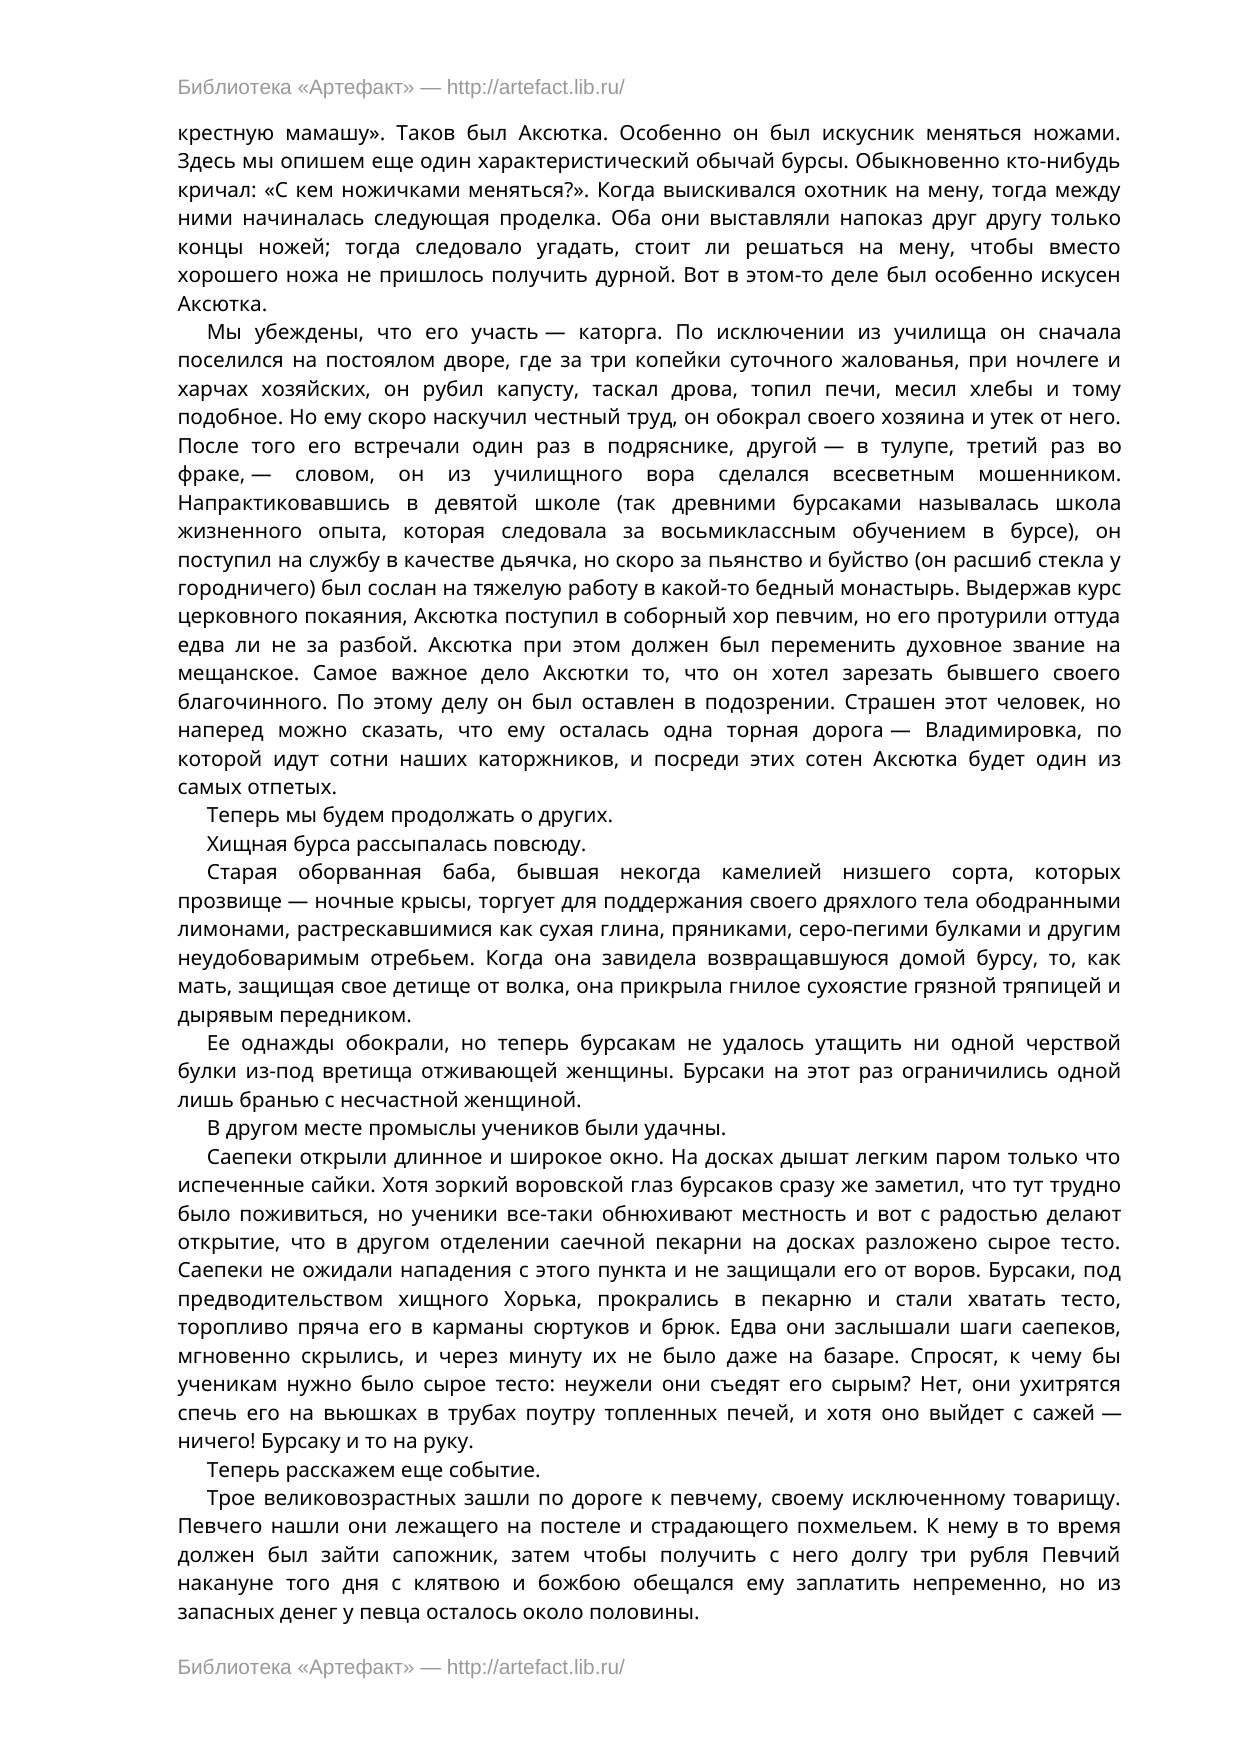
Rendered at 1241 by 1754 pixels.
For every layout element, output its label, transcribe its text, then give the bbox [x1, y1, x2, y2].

text Теперь расскажем еще событие. [177, 1455, 1122, 1483]
text Ее однажды обокрали, но теперь бурсакам не удалось утащить ни одной черствой булки из-под вретища отживающей женщины. Бурсаки на этот раз ограничились одной лишь бранью с несчастной женщиной. [177, 1028, 1122, 1113]
text Саепеки открыли длинное и широкое окно. На досках дышат легким паром только что испеченные сайки. Хотя зоркий воровской глаз бурсаков сразу же заметил, что тут трудно было поживиться, но ученики все-таки обнюхивают местность и вот с радостью делают открытие, что в другом отделении саечной пекарни на досках разложено сырое тесто. Саепеки не ожидали нападения с этого пункта и не защищали его от воров. Бурсаки, под предводительством хищного Хорька, прокрались в пекарню и стали хватать тесто, торопливо пряча его в карманы сюртуков и брюк. Едва они заслышали шаги саепеков, мгновенно скрылись, и через минуту их не было даже на базаре. Спросят, к чему бы ученикам нужно было сырое тесто: неужели они съедят его сырым? Нет, они ухитрятся спечь его на вьюшках в трубах поутру топленных печей, и хотя оно выйдет с сажей — ничего! Бурсаку и то на руку. [177, 1142, 1122, 1455]
text Трое великовозрастных зашли по дороге к певчему, своему исключенному товарищу. Певчего нашли они лежащего на постеле и страдающего похмельем. К нему в то время должен был зайти сапожник, затем чтобы получить с него долгу три рубля Певчий накануне того дня с клятвою и божбою обещался ему заплатить непременно, но из запасных денег у певца осталось около половины. [177, 1483, 1122, 1625]
text Хищная бурса рассыпалась повсюду. [177, 829, 1122, 857]
text Теперь мы будем продолжать о других. [177, 801, 1122, 829]
text Старая оборванная баба, бывшая некогда камелией низшего сорта, которых прозвище — ночные крысы, торгует для поддержания своего дряхлого тела ободранными лимонами, растрескавшимися как сухая глина, пряниками, серо-пегими булками и другим неудобоваримым отребьем. Когда она завидела возвращавшуюся домой бурсу, то, как мать, защищая свое детище от волка, она прикрыла гнилое сухоястие грязной тряпицей и дырявым передником. [177, 857, 1122, 1028]
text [177, 118, 1122, 317]
text Мы убеждены, что его участь — каторга. По исключении из училища он сначала поселился на постоялом дворе, где за три копейки суточного жалованья, при ночлеге и харчах хозяйских, он рубил капусту, таскал дрова, топил печи, месил хлебы и тому подобное. Но ему скоро наскучил честный труд, он обокрал своего хозяина и утек от него. После того его встречали один раз в подряснике, другой — в тулупе, третий раз во фраке, — словом, он из училищного вора сделался всесветным мошенником. Напрактиковавшись в девятой школе (так древними бурсаками называлась школа жизненного опыта, которая следовала за восьмиклассным обучением в бурсе), он поступил на службу в качестве дьячка, но скоро за пьянство и буйство (он расшиб стекла у городничего) был сослан на тяжелую работу в какой-то бедный монастырь. Выдержав курс церковного покаяния, Аксютка поступил в соборный хор певчим, но его протурили оттуда едва ли не за разбой. Аксютка при этом должен был переменить духовное звание на мещанское. Самое важное дело Аксютки то, что он хотел зарезать бывшего своего благочинного. По этому делу он был оставлен в подозрении. Страшен этот человек, но наперед можно сказать, что ему осталась одна торная дорога — Владимировка, по которой идут сотни наших каторжников, и посреди этих сотен Аксютка будет один из самых отпетых. [177, 317, 1122, 801]
text В другом месте промыслы учеников были удачны. [177, 1113, 1122, 1142]
